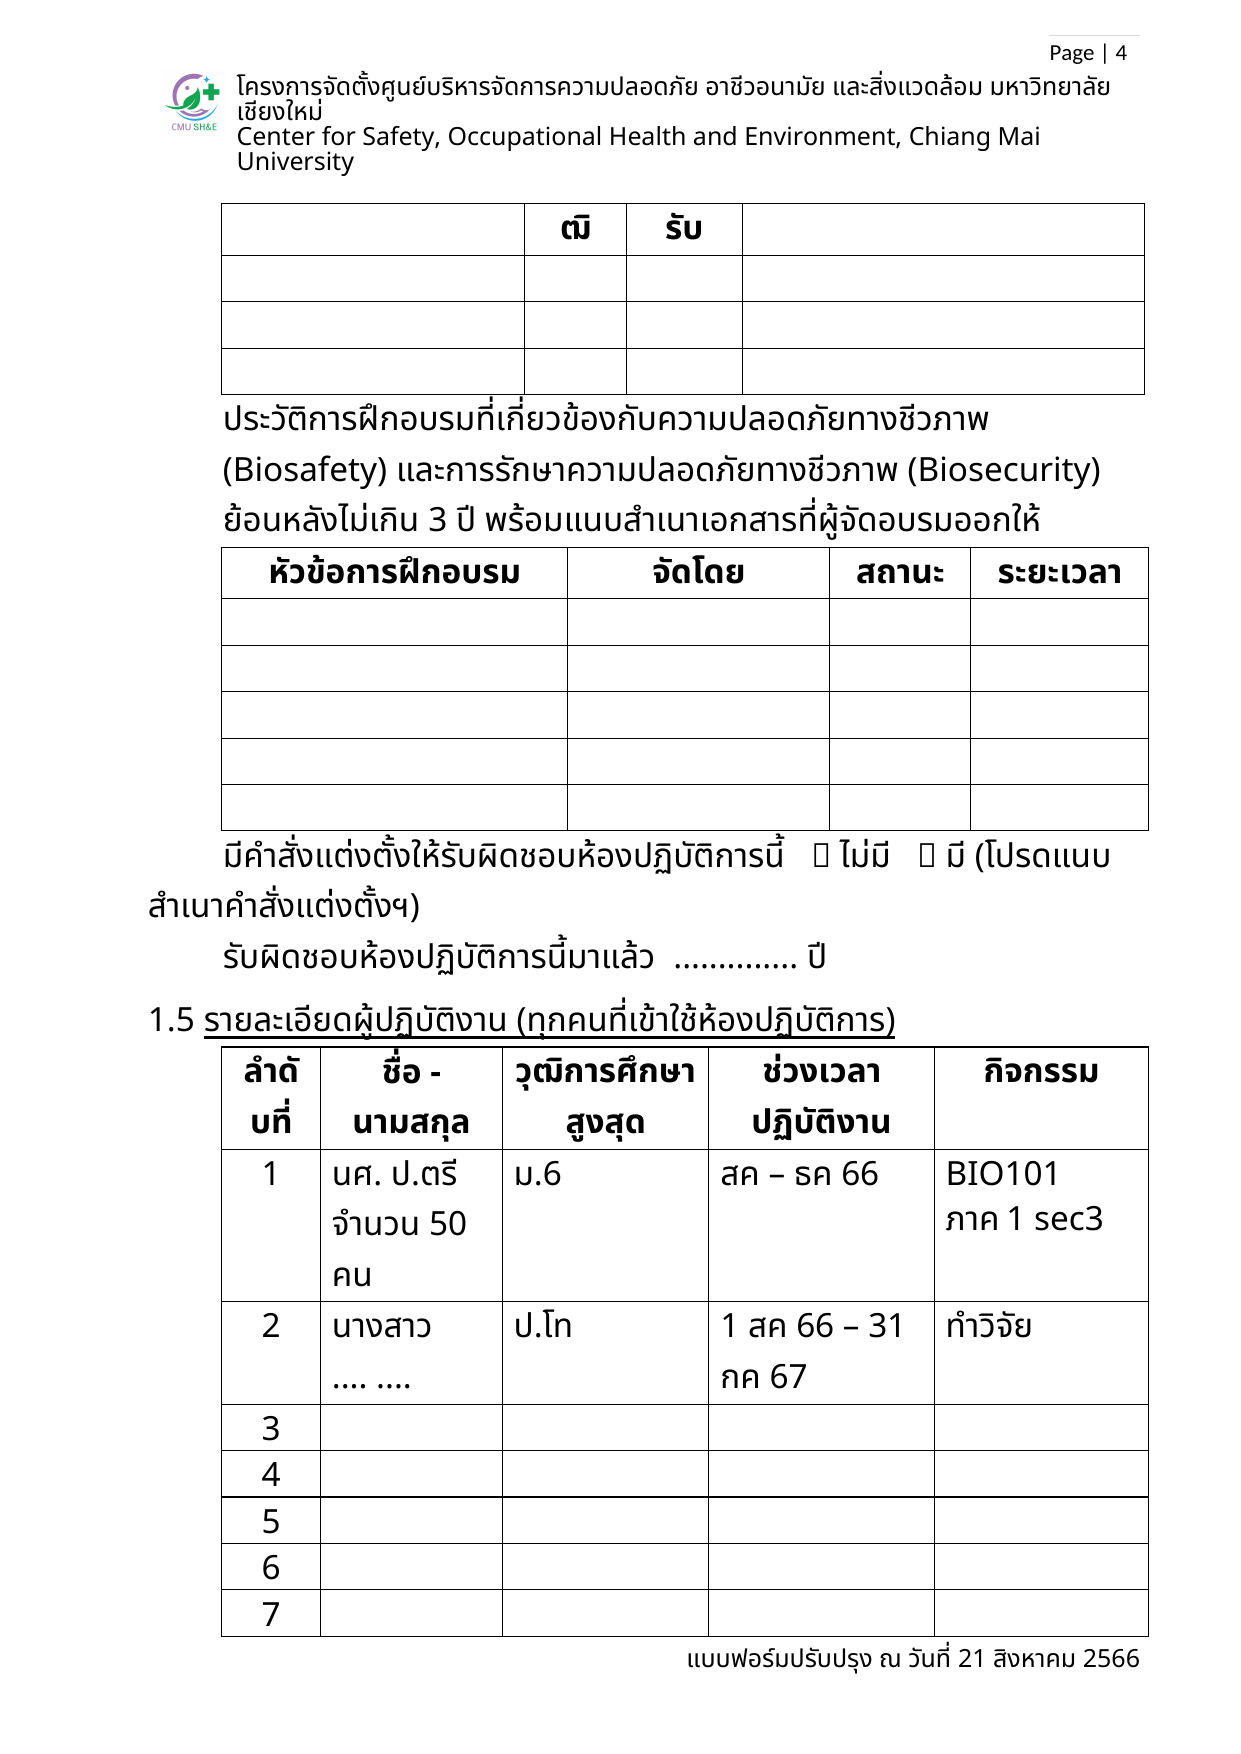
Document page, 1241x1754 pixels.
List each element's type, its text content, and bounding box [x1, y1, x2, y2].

table_cell 6 [222, 1544, 320, 1589]
table_cell ม.6 [503, 1150, 708, 1301]
table_header ช่วงเวลาปฏิบัติงาน [709, 1048, 934, 1148]
table_cell [935, 1451, 1148, 1496]
table_cell นางสาว .... .... [321, 1302, 502, 1403]
table_cell [971, 785, 1148, 830]
table_cell [743, 349, 1144, 394]
table_cell [743, 256, 1144, 301]
text 1.5 รายละเอียดผู้ปฏิบัติงาน (ทุกคนที่เข้าใช้ห้องปฏิบัติการ) [148, 996, 1140, 1046]
table_cell [830, 599, 970, 644]
table_cell [935, 1405, 1148, 1450]
table_cell [709, 1498, 934, 1543]
table_cell [971, 692, 1148, 737]
table_cell [503, 1451, 708, 1496]
picture [161, 69, 227, 136]
text รับผิดชอบห้องปฏิบัติการนี้มาแล้ว .............. ปี [148, 933, 1140, 983]
table_cell [568, 692, 829, 737]
table_cell [503, 1405, 708, 1450]
table_cell [222, 646, 567, 691]
table_cell [222, 256, 524, 301]
table_cell 2 [222, 1302, 320, 1403]
table_cell BIO101 ภาค1 sec3 [935, 1150, 1148, 1301]
table_cell [525, 349, 626, 394]
table_header จัดโดย [568, 548, 829, 598]
table_cell ป.โท [503, 1302, 708, 1403]
table_cell [743, 302, 1144, 347]
table_header วุฒิการศึกษาสูงสุด [503, 1048, 708, 1148]
table_cell [830, 785, 970, 830]
table_cell [568, 646, 829, 691]
table_cell [525, 302, 626, 347]
table_cell [935, 1498, 1148, 1543]
table_cell [321, 1405, 502, 1450]
table_cell [971, 739, 1148, 784]
table_header ระยะเวลา [971, 548, 1148, 598]
table_cell สค – ธค 66 [709, 1150, 934, 1301]
table_cell [830, 692, 970, 737]
table_cell [709, 1590, 934, 1636]
table_cell [321, 1498, 502, 1543]
table_cell [503, 1498, 708, 1543]
text ประวัติการฝึกอบรมที่เกี่ยวข้องกับความปลอดภัยทางชีวภาพ (Biosafety) และการรักษาความปลอดภัยทางชีวภาพ (Biosecurity) ย้อนหลังไม่เกิน 3 ปี พร้อมแนบสำเนาเอกสารที่ผู้จัดอบรมออกให้ [223, 395, 1152, 547]
table_cell [222, 739, 567, 784]
table_cell ทำวิจัย [935, 1302, 1148, 1403]
text มีคำสั่งแต่งตั้งให้รับผิดชอบห้องปฏิบัติการนี้ ไม่มี มี (โปรดแนบสำเนาคำสั่งแต่งตั้งฯ) [148, 831, 1140, 933]
table_cell [503, 1590, 708, 1636]
table_header สถานะ [830, 548, 970, 598]
table_header คุณวุฒิ [525, 204, 626, 254]
table_cell 3 [222, 1405, 320, 1450]
table_cell 1 สค 66 – 31 กค 67 [709, 1302, 934, 1403]
table_header กิจกรรม [935, 1048, 1148, 1148]
table_cell [568, 739, 829, 784]
table_header หัวข้อการฝึกอบรม [222, 548, 567, 598]
table_header ชื่อ - นามสกุล [321, 1048, 502, 1148]
table_header สาขาวิชา [743, 204, 1144, 254]
table_cell [971, 599, 1148, 644]
table_cell [830, 739, 970, 784]
table_cell [709, 1451, 934, 1496]
table_cell [568, 599, 829, 644]
table_cell [222, 302, 524, 347]
table_cell [971, 646, 1148, 691]
table_cell [709, 1405, 934, 1450]
table_cell [627, 256, 742, 301]
table_header ปีที่ได้รับ [627, 204, 742, 254]
table_header สถานศึกษา [222, 204, 524, 254]
table_cell 7 [222, 1590, 320, 1636]
table_cell [935, 1544, 1148, 1589]
table_cell [830, 646, 970, 691]
table_cell [222, 692, 567, 737]
table_cell [222, 785, 567, 830]
table_cell 4 [222, 1451, 320, 1496]
table_cell [709, 1544, 934, 1589]
table_cell [525, 256, 626, 301]
table_cell 1 [222, 1150, 320, 1301]
table_header ลำดับที่ [222, 1048, 320, 1148]
table_cell [935, 1590, 1148, 1636]
table_cell [321, 1590, 502, 1636]
table_cell [321, 1451, 502, 1496]
table_cell นศ. ป.ตรี จำนวน 50 คน [321, 1150, 502, 1301]
table_cell [222, 349, 524, 394]
table_cell [222, 599, 567, 644]
table_cell [321, 1544, 502, 1589]
table_cell [627, 302, 742, 347]
table_cell [627, 349, 742, 394]
table_cell 5 [222, 1498, 320, 1543]
table_cell [503, 1544, 708, 1589]
table_cell [568, 785, 829, 830]
